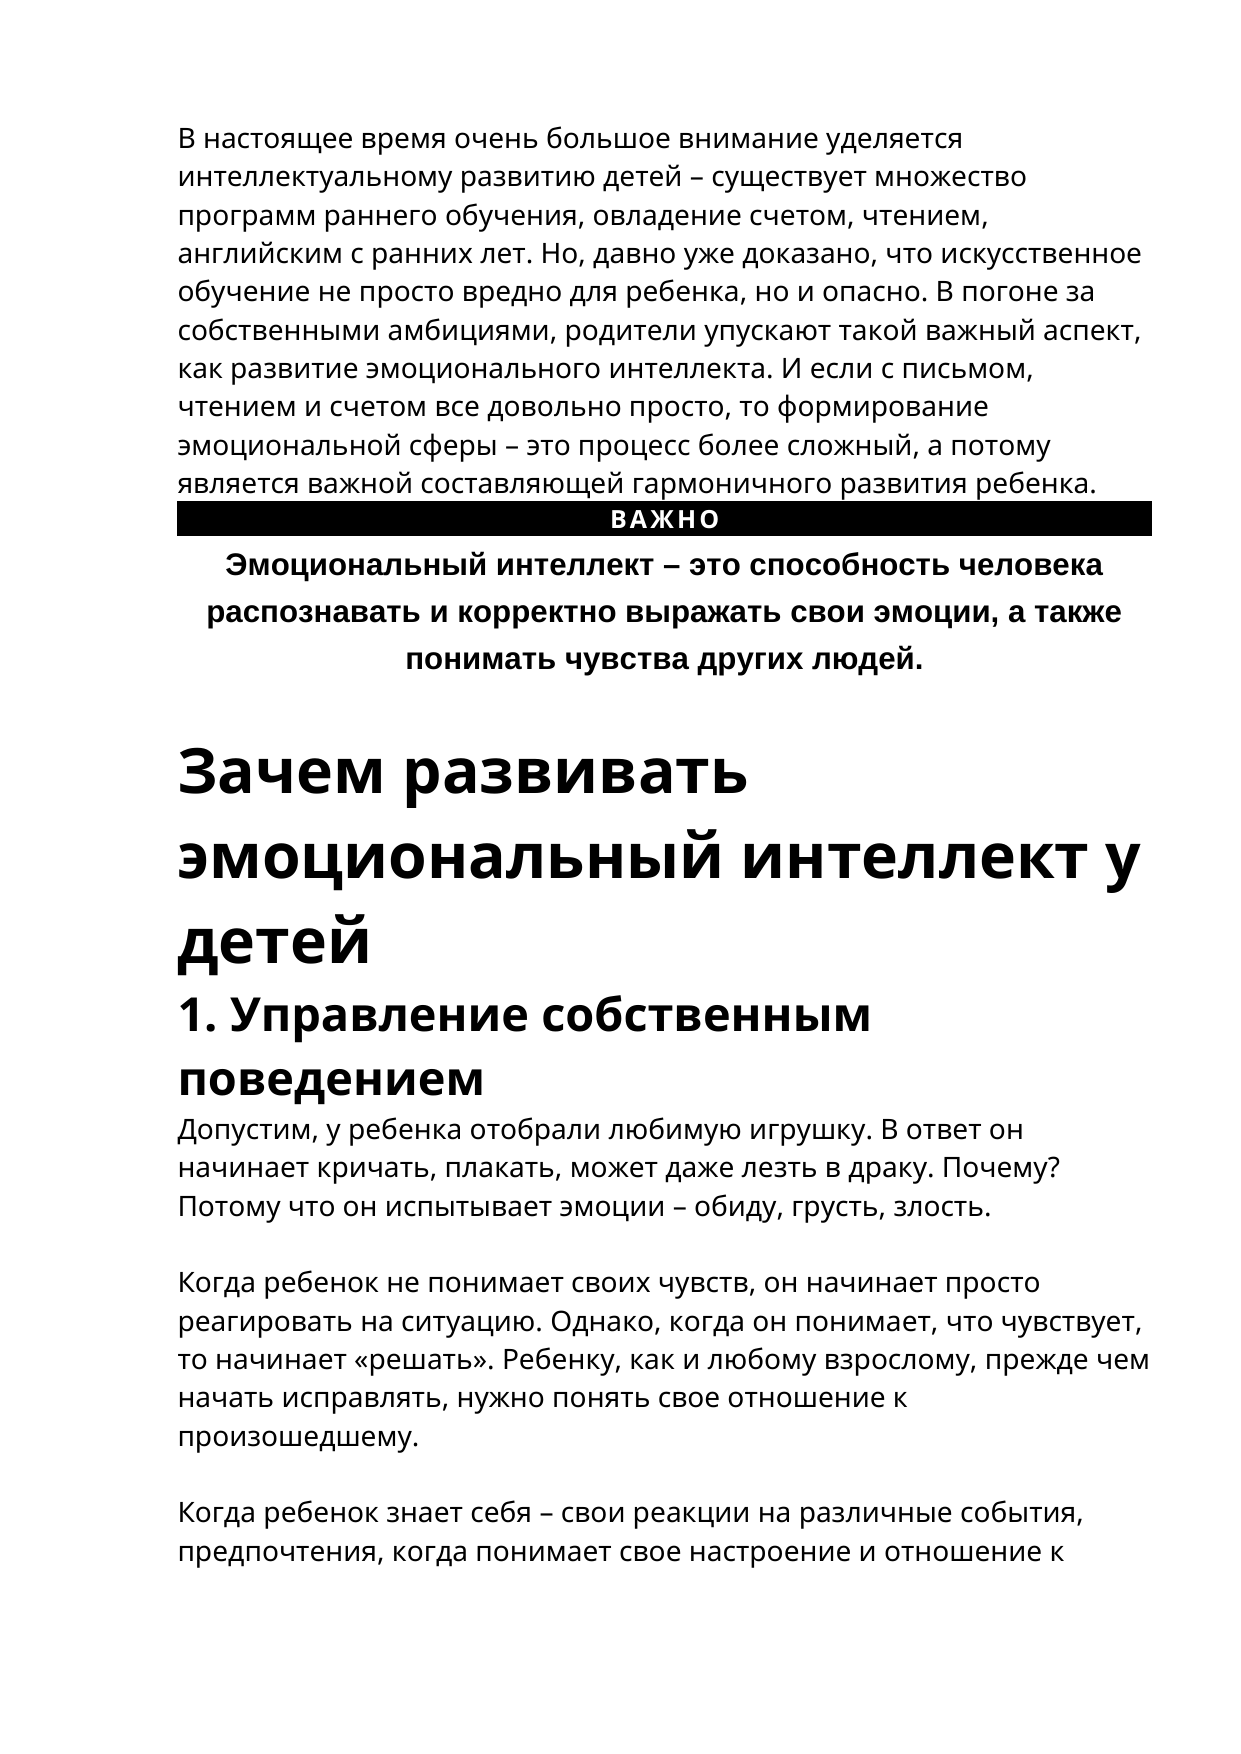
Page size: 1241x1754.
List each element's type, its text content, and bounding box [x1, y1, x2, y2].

text В настоящее время очень большое внимание уделяется интеллектуальному развитию детей – существует множество программ раннего обучения, овладение счетом, чтением, английским с ранних лет. Но, давно уже доказано, что искусственное обучение не просто вредно для ребенка, но и опасно. В погоне за собственными амбициями, родители упускают такой важный аспект, как развитие эмоционального интеллекта. И если с письмом, чтением и счетом все довольно просто, то формирование эмоциональной сферы – это процесс более сложный, а потому является важной составляющей гармоничного развития ребенка. [177, 118, 1152, 501]
text Зачем развивать эмоциональный интеллект у детей [177, 726, 1152, 982]
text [177, 1109, 1152, 1569]
text Эмоциональный интеллект – это способность человека распознавать и корректно выражать свои эмоции, а также понимать чувства других людей. [177, 536, 1152, 676]
text ВАЖНО [177, 501, 1152, 536]
text 1. Управление собственным поведением [177, 982, 1152, 1109]
